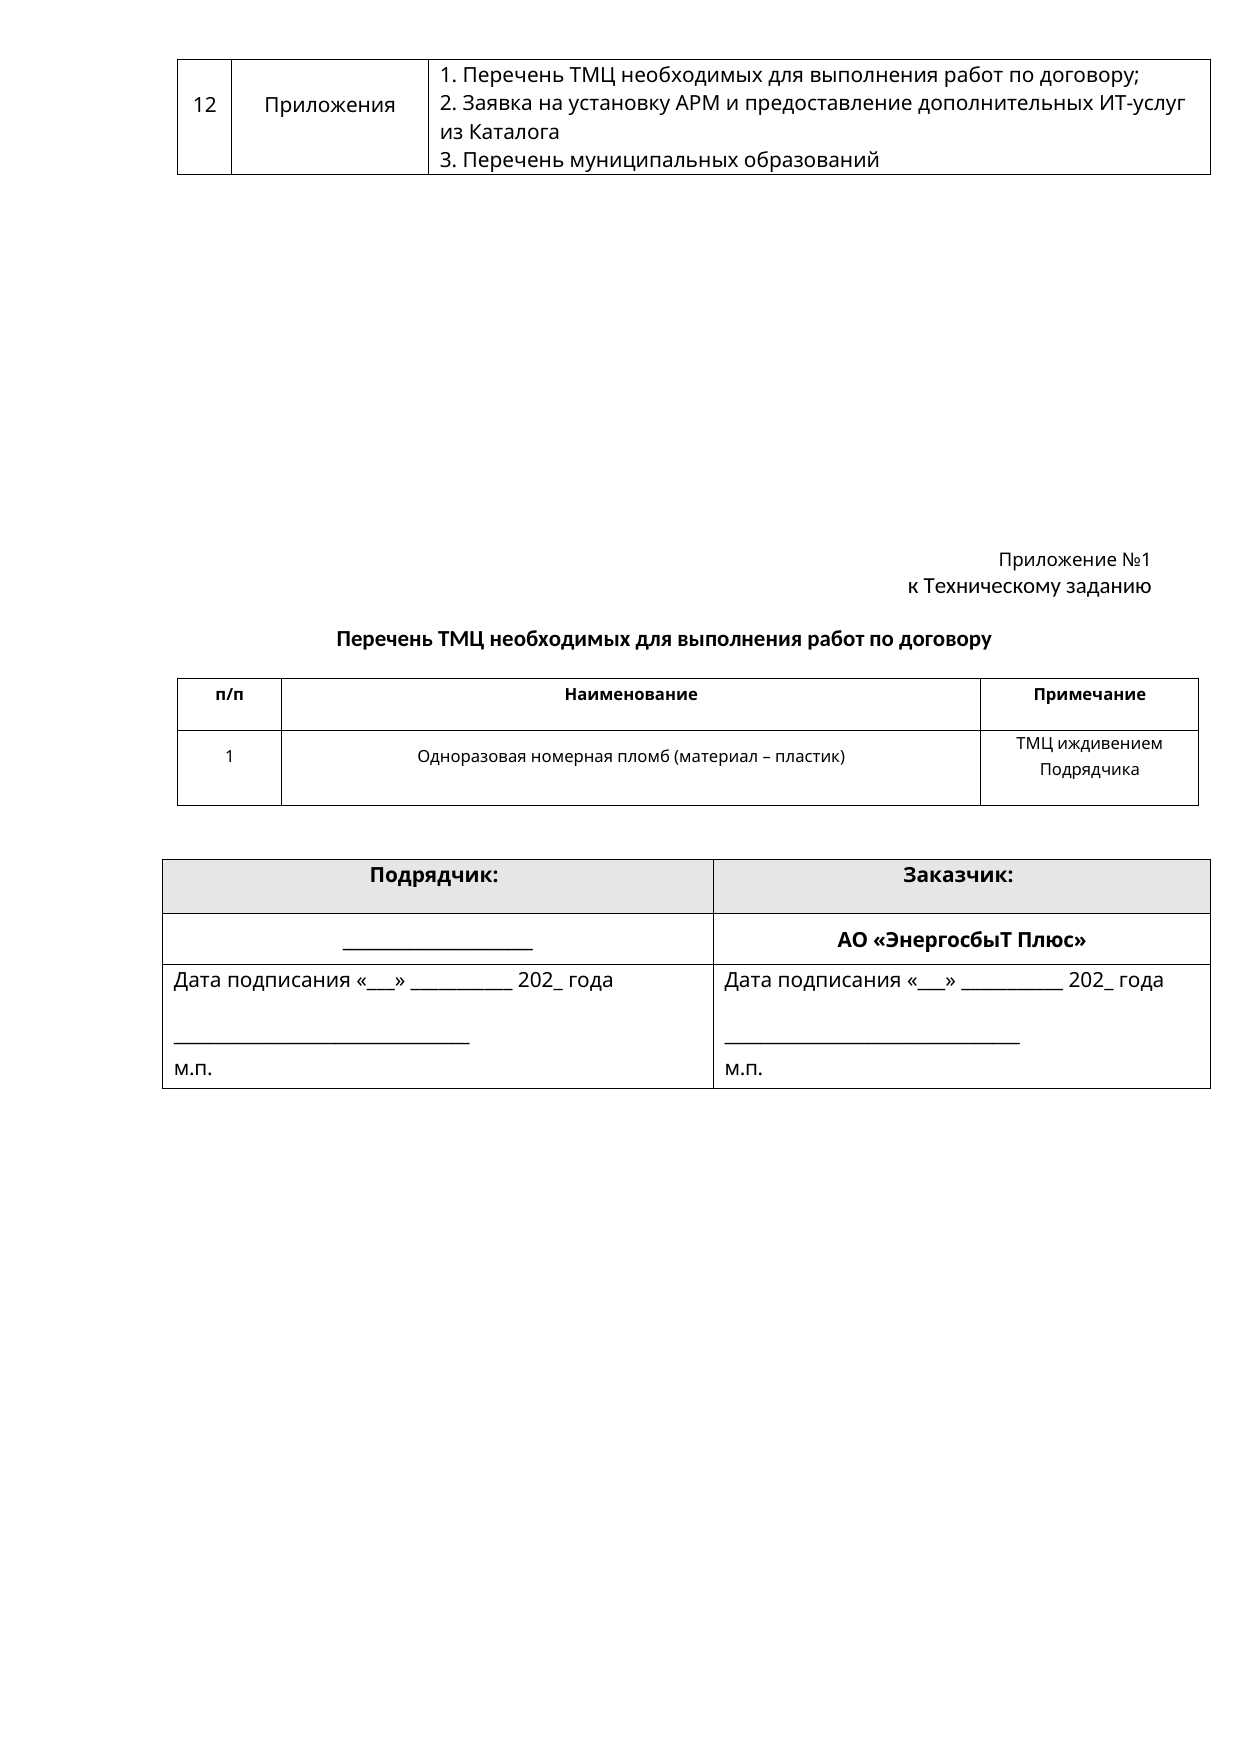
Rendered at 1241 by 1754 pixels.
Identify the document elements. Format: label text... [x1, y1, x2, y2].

table_cell _______________________ [163, 914, 713, 964]
table_cell 1. Перечень ТМЦ необходимых для выполнения работ по договору; 2. Заявка на установку АРМ и предоставление дополнительных ИТ-услуг из Каталога 3. Перечень муниципальных образований [429, 60, 1210, 174]
table_cell АО «ЭнергосбыТ Плюс» [714, 914, 1210, 964]
subtitle Приложение №1 [886, 546, 1152, 572]
table_cell Дата подписания «___» ___________ 202_ года _________________________________ м.п. [714, 965, 1210, 1088]
table_cell Одноразовая номерная пломб (материал – пластик) [282, 731, 980, 805]
table_header Подрядчик: [163, 860, 713, 913]
table_cell ТМЦ иждивением Подрядчика [981, 731, 1198, 805]
table_cell 12 [178, 60, 231, 174]
table_header Заказчик: [714, 860, 1210, 913]
table_cell 1 [178, 731, 281, 805]
table_header Наименование [282, 679, 980, 730]
text к Техническому заданию [177, 572, 1152, 599]
table_header Примечание [981, 679, 1198, 730]
text Перечень ТМЦ необходимых для выполнения работ по договору [177, 624, 1152, 653]
table_cell Дата подписания «___» ___________ 202_ года _________________________________ м.п. [163, 965, 713, 1088]
table_header п/п [178, 679, 281, 730]
table_cell Приложения [232, 60, 428, 174]
